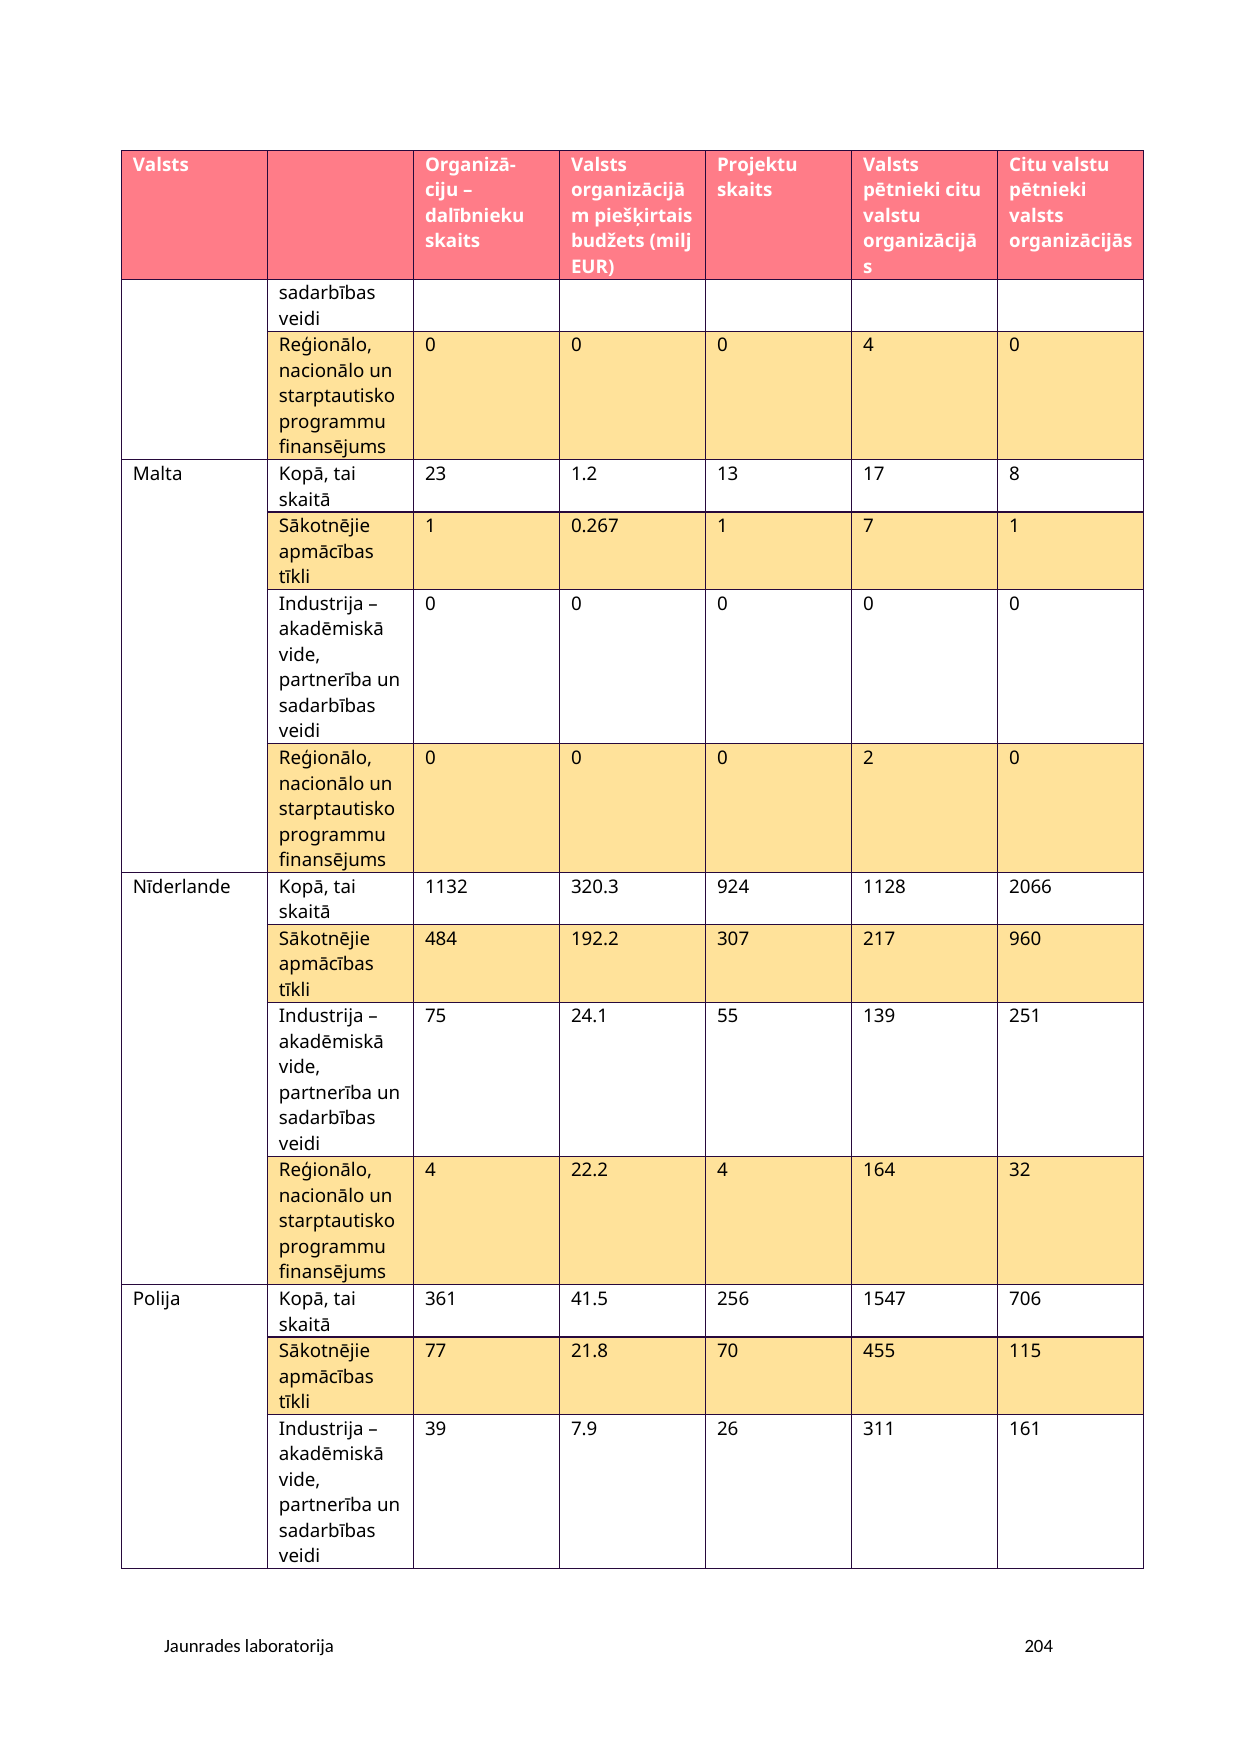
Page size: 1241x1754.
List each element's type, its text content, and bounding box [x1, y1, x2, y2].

table_cell Sākotnējie apmācības tīkli [268, 513, 413, 589]
table_cell 1.2 [560, 460, 705, 511]
table_cell 13 [706, 460, 851, 511]
table_cell 70 [706, 1338, 851, 1414]
table_cell 7.9 [560, 1415, 705, 1568]
table_cell 161 [998, 1415, 1143, 1568]
table_cell 41.5 [560, 1285, 705, 1336]
table_cell Industrija – akadēmiskā vide, partnerība un sadarbības veidi [268, 280, 413, 331]
table_cell 2 [852, 744, 997, 872]
table_cell 4 [706, 1157, 851, 1284]
table_cell 115 [998, 1338, 1143, 1414]
table_cell 0 [414, 744, 559, 872]
table_cell Malta [122, 460, 267, 872]
table_cell Sākotnējie apmācības tīkli [268, 925, 413, 1002]
table_cell 0 [852, 280, 997, 331]
table_cell 256 [706, 1285, 851, 1336]
table_cell 706 [998, 1285, 1143, 1336]
table_cell 0 [560, 332, 705, 459]
table_cell Nīderlande [122, 873, 267, 1284]
table_cell 22.2 [560, 1157, 705, 1284]
table_cell 4 [414, 1157, 559, 1284]
table_cell 23 [414, 460, 559, 511]
table_cell 0 [706, 744, 851, 872]
table_cell 361 [414, 1285, 559, 1336]
table_header Valsts organizācijām piešķirtais budžets (milj EUR) [560, 151, 705, 279]
table_cell 0 [706, 332, 851, 459]
table_cell Kopā, tai skaitā [268, 1285, 413, 1336]
table_cell 0 [998, 280, 1143, 331]
table_cell 1 [998, 513, 1143, 589]
table_cell 0 [560, 280, 705, 331]
table_cell 311 [852, 1415, 997, 1568]
table_cell 2066 [998, 873, 1143, 924]
table_cell 0 [706, 280, 851, 331]
table_cell Industrija – akadēmiskā vide, partnerība un sadarbības veidi [268, 1415, 413, 1568]
table_cell 1128 [852, 873, 997, 924]
table_cell 307 [706, 925, 851, 1002]
table_cell Kopā, tai skaitā [268, 460, 413, 511]
table_cell 251 [998, 1003, 1143, 1156]
table_cell 0 [560, 590, 705, 743]
table_cell 7 [852, 513, 997, 589]
table_cell 26 [706, 1415, 851, 1568]
table_header [268, 151, 413, 279]
table_header Organizā-ciju – dalībnieku skaits [414, 151, 559, 279]
table_header Citu valstu pētnieki valsts organizācijās [998, 151, 1143, 279]
table_cell Industrija – akadēmiskā vide, partnerība un sadarbības veidi [268, 1003, 413, 1156]
table_cell 32 [998, 1157, 1143, 1284]
table_cell 17 [852, 460, 997, 511]
table_cell 77 [414, 1338, 559, 1414]
table_cell 139 [852, 1003, 997, 1156]
table_header Projektu skaits [706, 151, 851, 279]
table_cell 217 [852, 925, 997, 1002]
table_cell 0 [998, 332, 1143, 459]
table_header Valsts [122, 151, 267, 279]
table_header Valsts pētnieki citu valstu organizācijās [852, 151, 997, 279]
table_cell Industrija – akadēmiskā vide, partnerība un sadarbības veidi [268, 590, 413, 743]
table_cell 320.3 [560, 873, 705, 924]
table_cell Sākotnējie apmācības tīkli [268, 1338, 413, 1414]
table_cell Kopā, tai skaitā [268, 873, 413, 924]
table_cell Reģionālo, nacionālo un starptautisko programmu finansējums [268, 744, 413, 872]
table_cell 0 [414, 280, 559, 331]
table_cell 484 [414, 925, 559, 1002]
table_cell 4 [852, 332, 997, 459]
table_cell 24.1 [560, 1003, 705, 1156]
table_cell 39 [414, 1415, 559, 1568]
table_cell 75 [414, 1003, 559, 1156]
table_cell 21.8 [560, 1338, 705, 1414]
table_cell 1 [706, 513, 851, 589]
table_cell 1 [414, 513, 559, 589]
table_cell 0 [414, 332, 559, 459]
table_cell 0 [998, 744, 1143, 872]
table_cell 0 [998, 590, 1143, 743]
table_cell Reģionālo, nacionālo un starptautisko programmu finansējums [268, 1157, 413, 1284]
table_cell Reģionālo, nacionālo un starptautisko programmu finansējums [268, 332, 413, 459]
table_cell 192.2 [560, 925, 705, 1002]
table_cell 960 [998, 925, 1143, 1002]
table_cell 0 [560, 744, 705, 872]
table_cell 0 [852, 590, 997, 743]
table_cell 1132 [414, 873, 559, 924]
table_cell 455 [852, 1338, 997, 1414]
table_cell 8 [998, 460, 1143, 511]
table_cell 164 [852, 1157, 997, 1284]
table_cell 0 [414, 590, 559, 743]
table_cell 55 [706, 1003, 851, 1156]
table_cell Polija [122, 1285, 267, 1568]
table_cell 924 [706, 873, 851, 924]
table_cell 1547 [852, 1285, 997, 1336]
table_cell 0.267 [560, 513, 705, 589]
table_cell 0 [706, 590, 851, 743]
